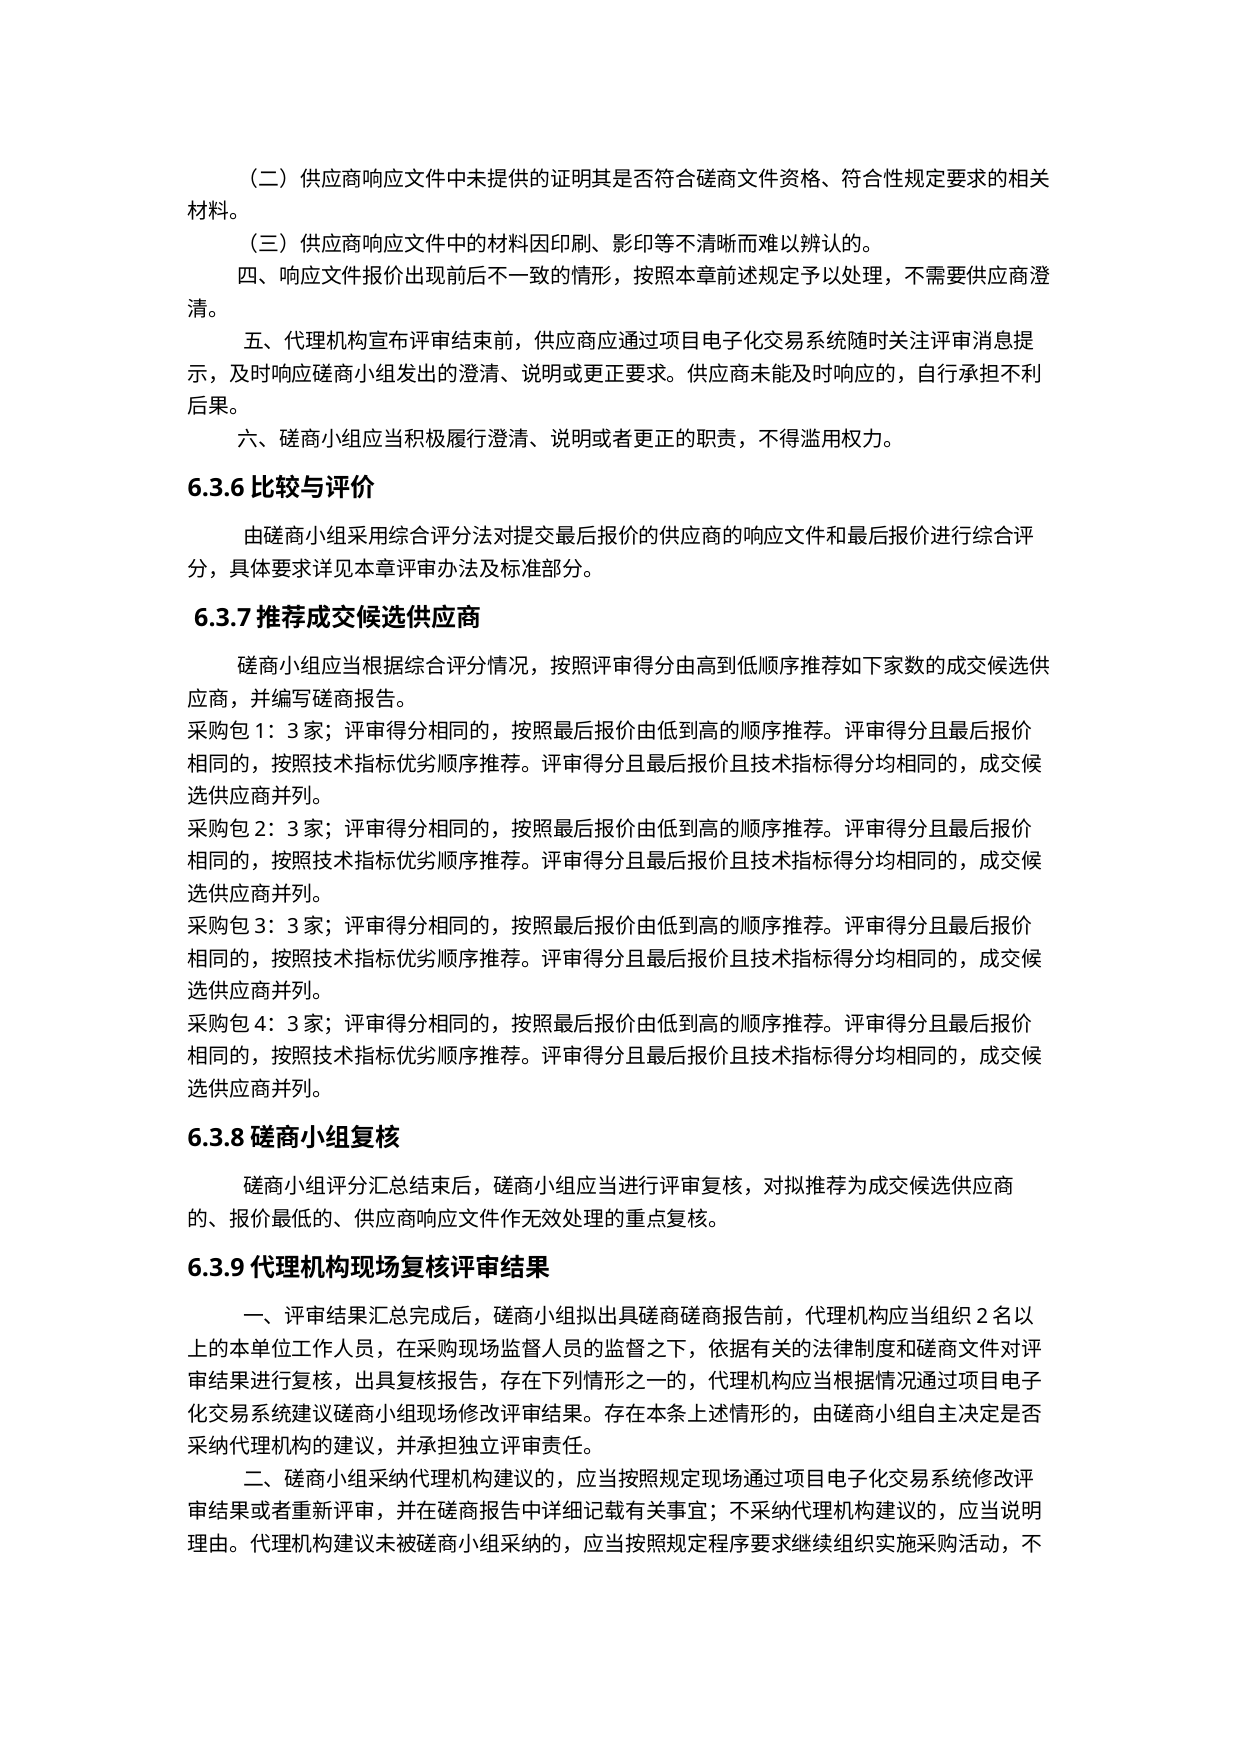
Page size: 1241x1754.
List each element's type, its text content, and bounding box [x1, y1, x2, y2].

text 6.3.7推荐成交候选供应商 [187, 584, 1053, 649]
text 磋商小组评分汇总结束后，磋商小组应当进行评审复核，对拟推荐为成交候选供应商的、报价最低的、供应商响应文件作无效处理的重点复核。 [187, 1169, 1053, 1234]
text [187, 1462, 1053, 1559]
text 由磋商小组采用综合评分法对提交最后报价的供应商的响应文件和最后报价进行综合评分，具体要求详见本章评审办法及标准部分。 [187, 519, 1053, 584]
text 六、磋商小组应当积极履行澄清、说明或者更正的职责，不得滥用权力。 [187, 422, 1053, 454]
text 一、评审结果汇总完成后，磋商小组拟出具磋商磋商报告前，代理机构应当组织2名以上的本单位工作人员，在采购现场监督人员的监督之下，依据有关的法律制度和磋商文件对评审结果进行复核，出具复核报告，存在下列情形之一的，代理机构应当根据情况通过项目电子化交易系统建议磋商小组现场修改评审结果。存在本条上述情形的，由磋商小组自主决定是否采纳代理机构的建议，并承担独立评审责任。 [187, 1299, 1053, 1462]
text 采购包1：3家；评审得分相同的，按照最后报价由低到高的顺序推荐。评审得分且最后报价相同的，按照技术指标优劣顺序推荐。评审得分且最后报价且技术指标得分均相同的，成交候选供应商并列。 [187, 714, 1053, 812]
text 6.3.9代理机构现场复核评审结果 [187, 1234, 1053, 1299]
text （三）供应商响应文件中的材料因印刷、影印等不清晰而难以辨认的。 [187, 227, 1053, 259]
text 四、响应文件报价出现前后不一致的情形，按照本章前述规定予以处理，不需要供应商澄清。 [187, 259, 1053, 324]
text 采购包3：3家；评审得分相同的，按照最后报价由低到高的顺序推荐。评审得分且最后报价相同的，按照技术指标优劣顺序推荐。评审得分且最后报价且技术指标得分均相同的，成交候选供应商并列。 [187, 909, 1053, 1007]
text （二）供应商响应文件中未提供的证明其是否符合磋商文件资格、符合性规定要求的相关材料。 [187, 162, 1053, 227]
text 6.3.6比较与评价 [187, 454, 1053, 519]
text 6.3.8磋商小组复核 [187, 1104, 1053, 1169]
text 采购包2：3家；评审得分相同的，按照最后报价由低到高的顺序推荐。评审得分且最后报价相同的，按照技术指标优劣顺序推荐。评审得分且最后报价且技术指标得分均相同的，成交候选供应商并列。 [187, 812, 1053, 909]
text 磋商小组应当根据综合评分情况，按照评审得分由高到低顺序推荐如下家数的成交候选供应商，并编写磋商报告。 [187, 649, 1053, 714]
text 采购包4：3家；评审得分相同的，按照最后报价由低到高的顺序推荐。评审得分且最后报价相同的，按照技术指标优劣顺序推荐。评审得分且最后报价且技术指标得分均相同的，成交候选供应商并列。 [187, 1007, 1053, 1104]
text 五、代理机构宣布评审结束前，供应商应通过项目电子化交易系统随时关注评审消息提示，及时响应磋商小组发出的澄清、说明或更正要求。供应商未能及时响应的，自行承担不利后果。 [187, 324, 1053, 422]
